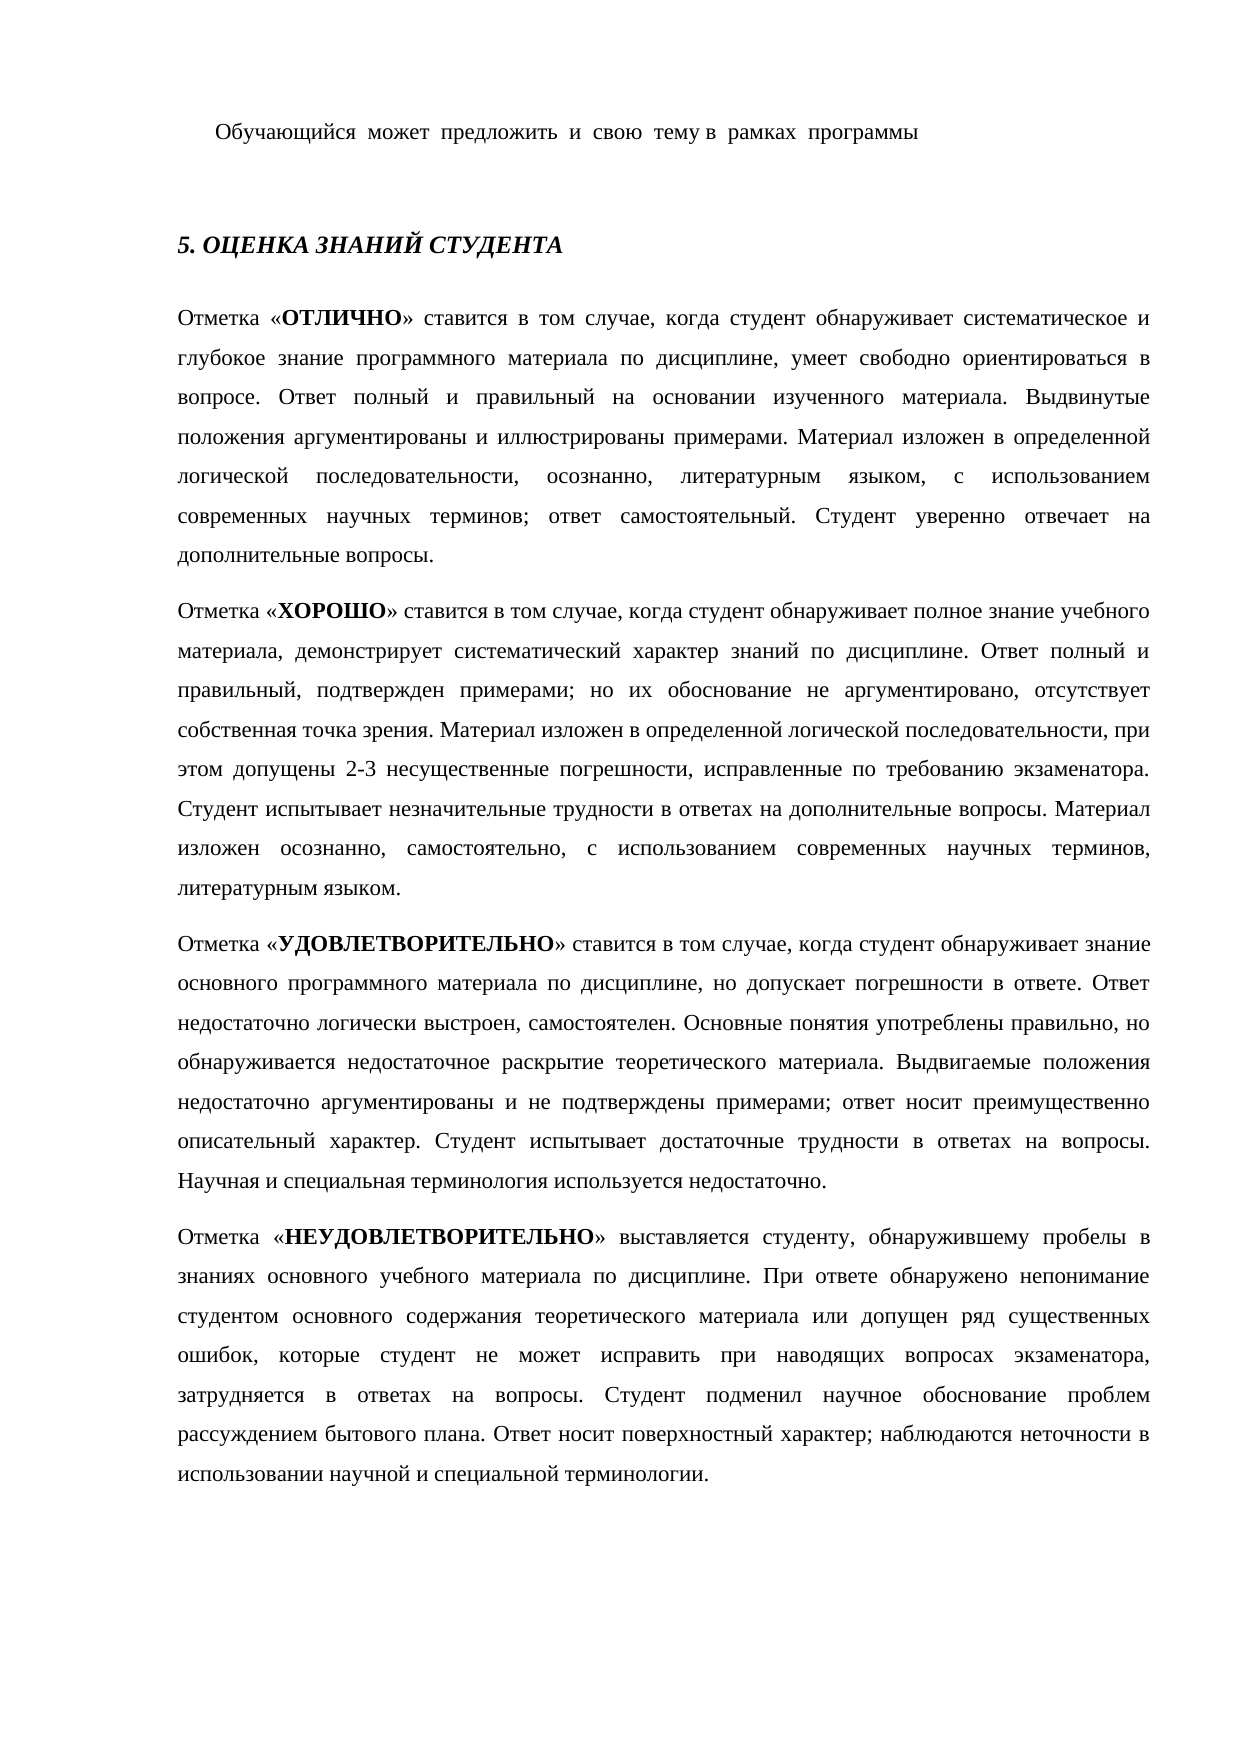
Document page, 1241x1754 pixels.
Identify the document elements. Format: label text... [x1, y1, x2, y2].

text Отметка «ОТЛИЧНО» ставится в том случае, когда студент обнаруживает систематическое и глубокое знание программного материала по дисциплине, умеет свободно ориентироваться в вопросе. Ответ полный и правильный на основании изученного материала. Выдвинутые положения аргументированы и иллюстрированы примерами. Материал изложен в определенной логической последовательности, осознанно, литературным языком, с использованием современных научных терминов; ответ самостоятельный. Студент уверенно отвечает на дополнительные вопросы. [177, 304, 1152, 567]
text Обучающийся может предложить и свою тему в рамках программы [215, 118, 1152, 144]
text Отметка «УДОВЛЕТВОРИТЕЛЬНО» ставится в том случае, когда студент обнаруживает знание основного программного материала по дисциплине, но допускает погрешности в ответе. Ответ недостаточно логически выстроен, самостоятелен. Основные понятия употреблены правильно, но обнаруживается недостаточное раскрытие теоретического материала. Выдвигаемые положения недостаточно аргументированы и не подтверждены примерами; ответ носит преимущественно описательный характер. Студент испытывает достаточные трудности в ответах на вопросы. Научная и специальная терминология используется недостаточно. [177, 930, 1152, 1193]
text Отметка «НЕУДОВЛЕТВОРИТЕЛЬНО» выставляется студенту, обнаружившему пробелы в знаниях основного учебного материала по дисциплине. При ответе обнаружено непонимание студентом основного содержания теоретического материала или допущен ряд существенных ошибок, которые студент не может исправить при наводящих вопросах экзаменатора, затрудняется в ответах на вопросы. Студент подменил научное обоснование проблем рассуждением бытового плана. Ответ носит поверхностный характер; наблюдаются неточности в использовании научной и специальной терминологии. [177, 1223, 1152, 1486]
text Отметка «ХОРОШО» ставится в том случае, когда студент обнаруживает полное знание учебного материала, демонстрирует систематический характер знаний по дисциплине. Ответ полный и правильный, подтвержден примерами; но их обоснование не аргументировано, отсутствует собственная точка зрения. Материал изложен в определенной логической последовательности, при этом допущены 2-3 несущественные погрешности, исправленные по требованию экзаменатора. Студент испытывает незначительные трудности в ответах на дополнительные вопросы. Материал изложен осознанно, самостоятельно, с использованием современных научных терминов, литературным языком. [177, 597, 1152, 900]
subtitle 5. ОЦЕНКА ЗНАНИЙ СТУДЕНТА [177, 230, 1152, 259]
